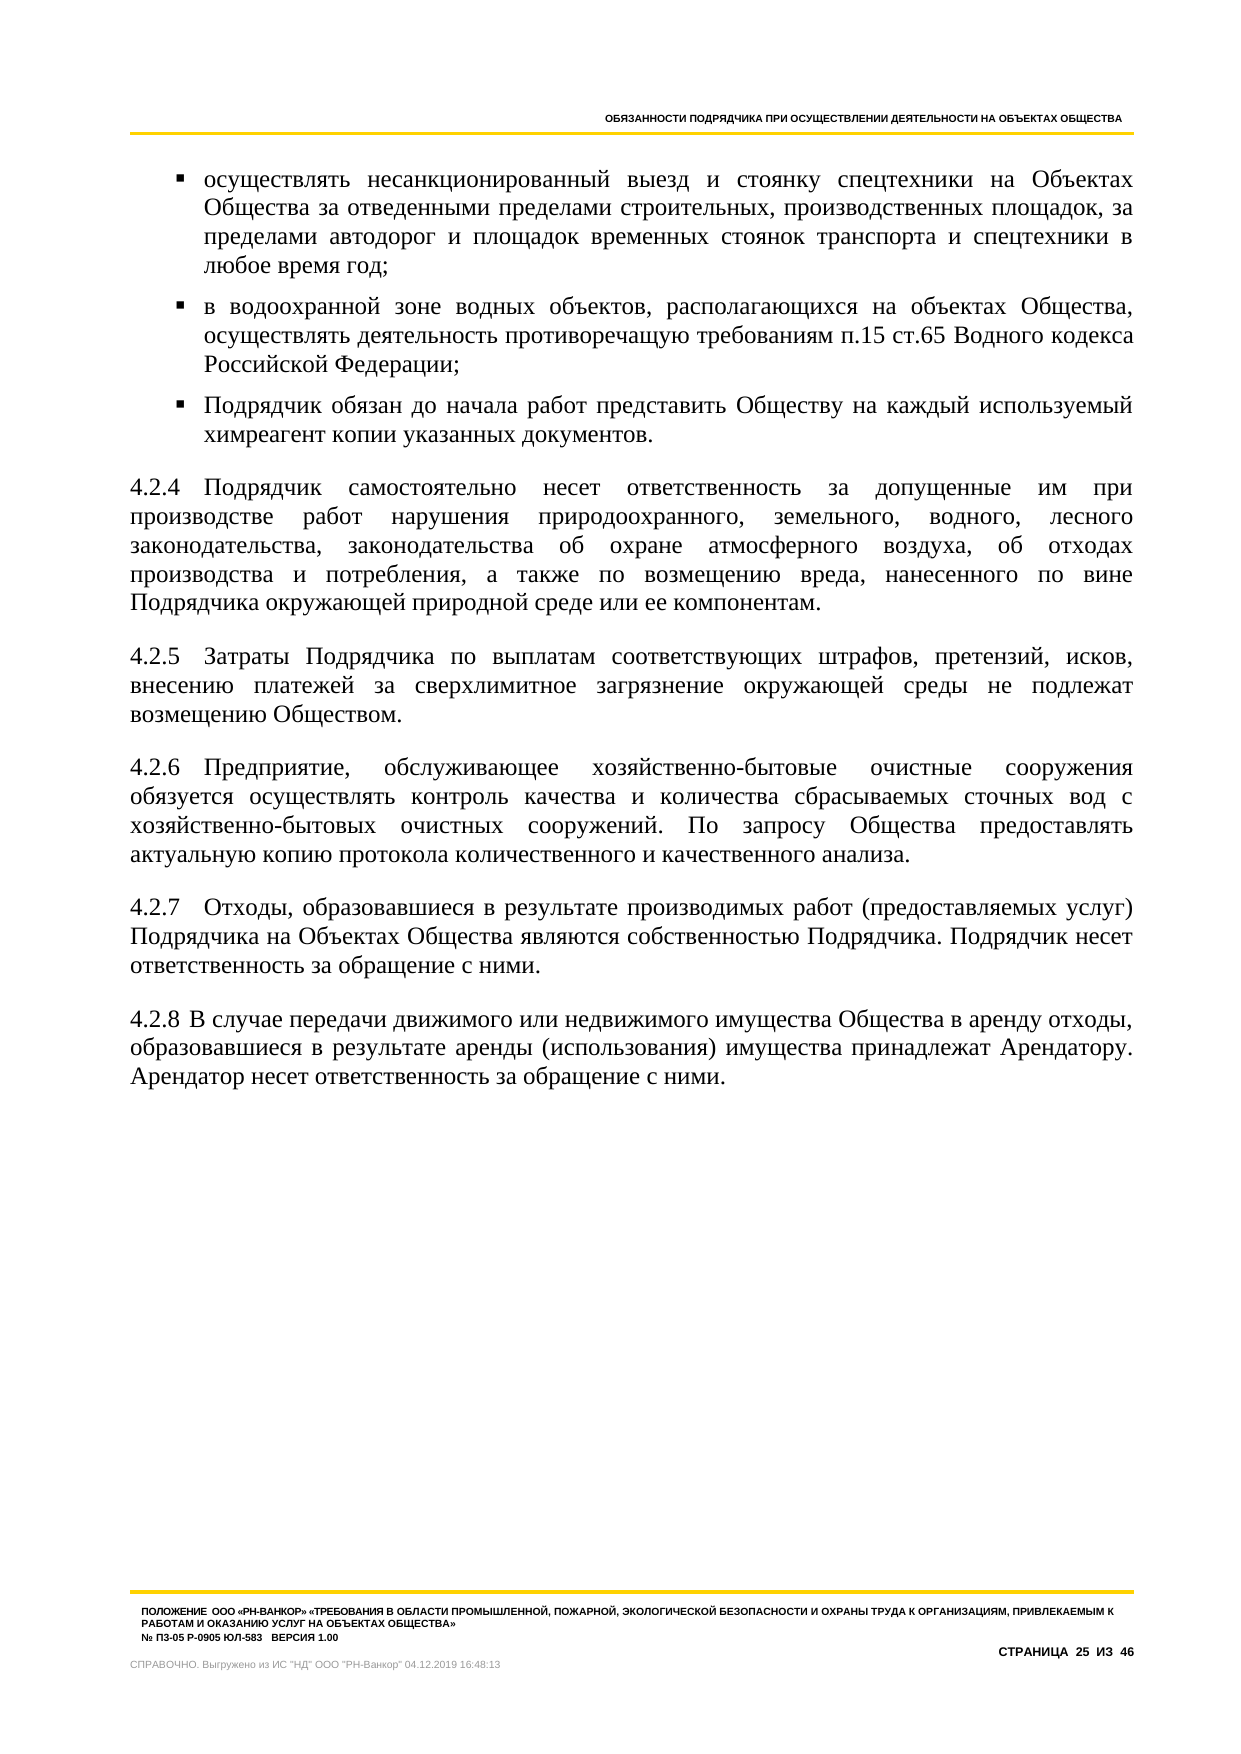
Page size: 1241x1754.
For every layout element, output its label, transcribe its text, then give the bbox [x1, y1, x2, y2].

list Подрядчик обязан до начала работ представить Обществу на каждый используемый химреагент копии указанных документов. [174, 390, 1134, 447]
list Предприятие, обслуживающее хозяйственно-бытовые очистные сооружения обязуется осуществлять контроль качества и количества сбрасываемых сточных вод с хозяйственно-бытовых очистных сооружений. По запросу Общества предоставлять актуальную копию протокола количественного и качественного анализа. [130, 752, 1134, 867]
list Подрядчик самостоятельно несет ответственность за допущенные им при производстве работ нарушения природоохранного, земельного, водного, лесного законодательства, законодательства об охране атмосферного воздуха, об отходах производства и потребления, а также по возмещению вреда, нанесенного по вине Подрядчика окружающей природной среде или ее компонентам. [130, 472, 1134, 616]
list Отходы, образовавшиеся в результате производимых работ (предоставляемых услуг) Подрядчика на Объектах Общества являются собственностью Подрядчика. Подрядчик несет ответственность за обращение с ними. [130, 892, 1134, 979]
list в водоохранной зоне водных объектов, располагающихся на объектах Общества, осуществлять деятельность противоречащую требованиям п.15 ст.65 Водного кодекса Российской Федерации; [174, 291, 1134, 377]
list В случае передачи движимого или недвижимого имущества Общества в аренду отходы, образовавшиеся в результате аренды (использования) имущества принадлежат Арендатору. Арендатор несет ответственность за обращение с ними. [130, 1004, 1134, 1090]
list Затраты Подрядчика по выплатам соответствующих штрафов, претензий, исков, внесению платежей за сверхлимитное загрязнение окружающей среды не подлежат возмещению Обществом. [130, 641, 1134, 727]
list осуществлять несанкционированный выезд и стоянку спецтехники на Объектах Общества за отведенными пределами строительных, производственных площадок, за пределами автодорог и площадок временных стоянок транспорта и спецтехники в любое время год; [174, 164, 1134, 279]
